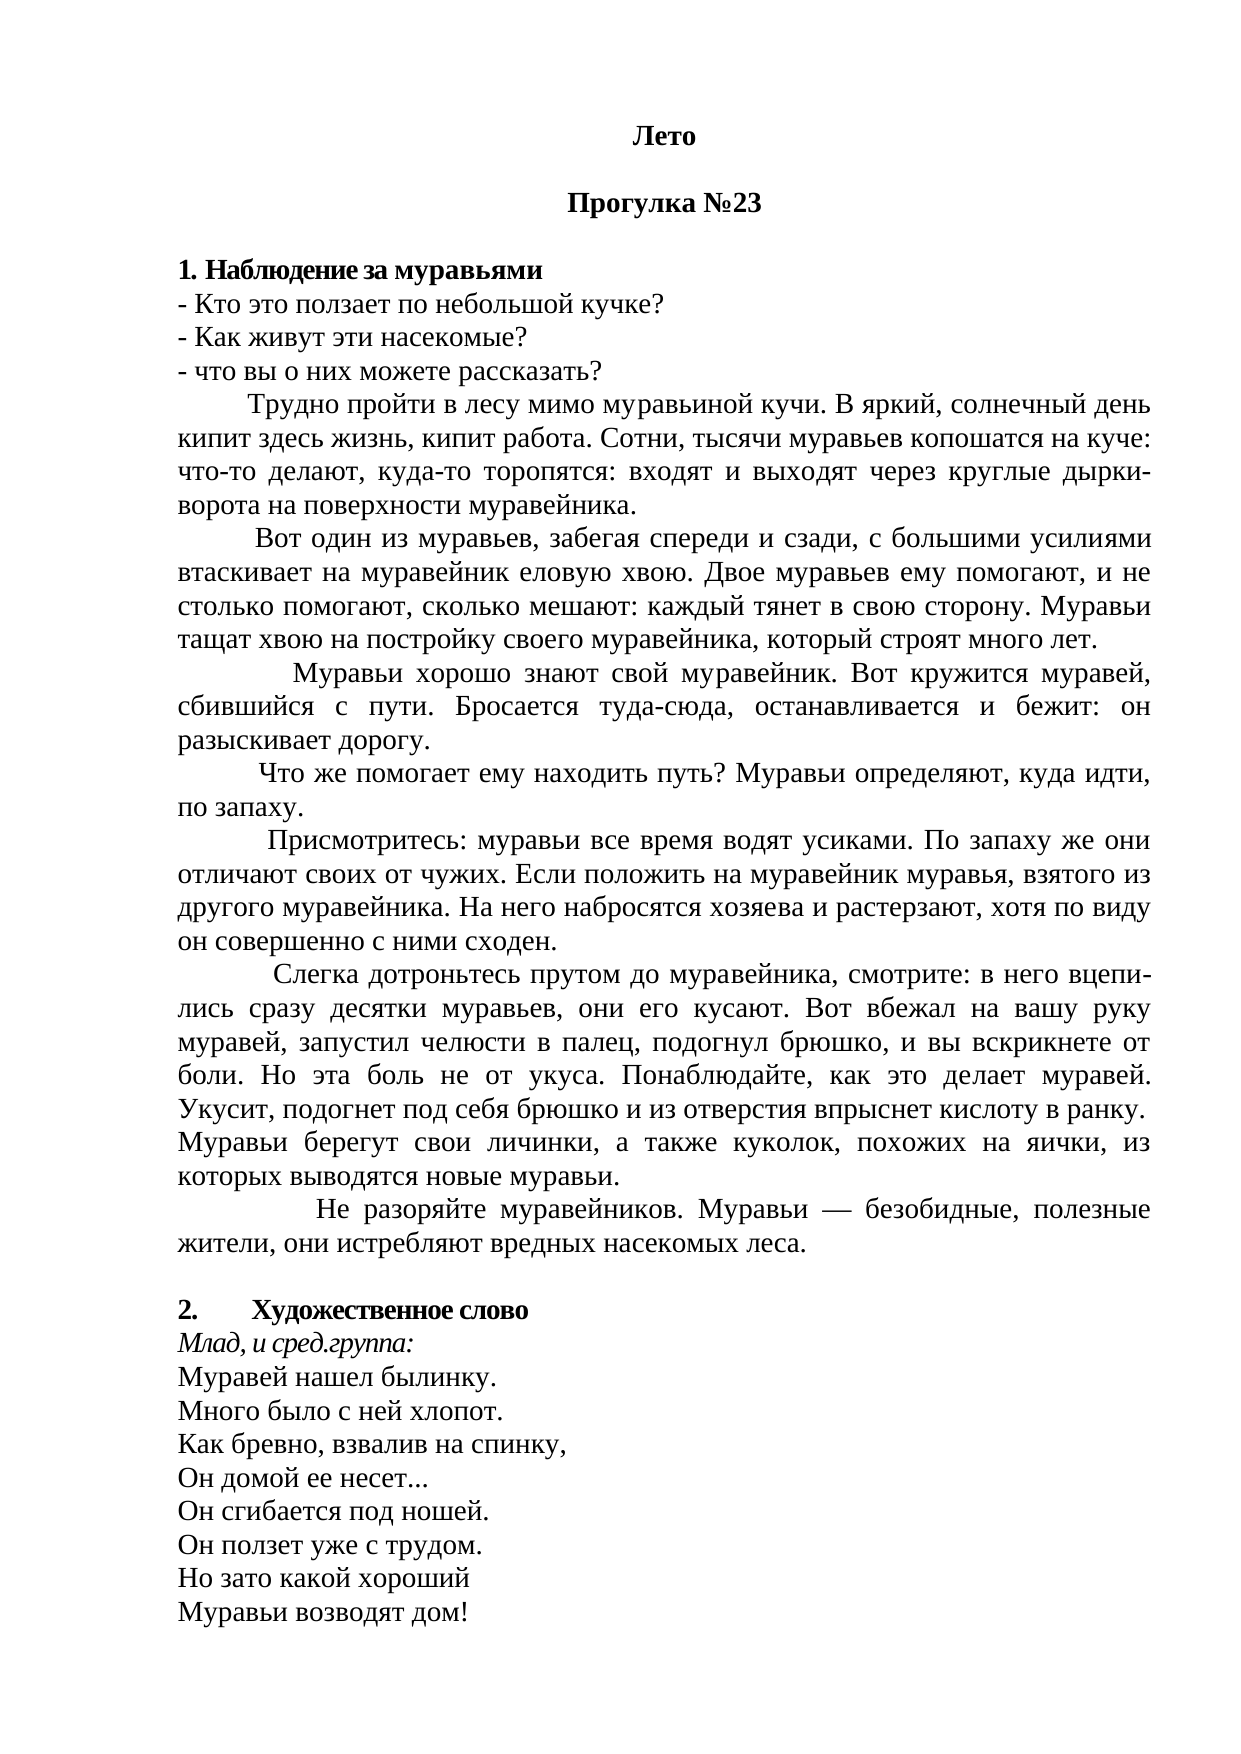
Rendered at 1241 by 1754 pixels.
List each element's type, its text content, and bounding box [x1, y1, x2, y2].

text Он домой ее несет... [177, 1460, 1152, 1493]
text Вот один из муравьев, забегая спереди и сзади, с большими усилиями втаскивает на муравейник еловую хвою. Двое муравьев ему помогают, и не столько помогают, сколько мешают: каждый тянет в свою сторону. Муравьи тащат хвою на постройку своего муравейника, который строят много лет. [177, 521, 1152, 655]
text Муравьи хорошо знают свой муравейник. Вот кружится муравей, сбившийся с пути. Бросается туда-сюда, останавливается и бежит: он разыскивает дорогу. [177, 655, 1152, 755]
text Муравьи берегут свои личинки, а также куколок, похожих на яички, из которых выводятся новые муравьи. [177, 1124, 1152, 1191]
text Прогулка №23 [177, 185, 1152, 219]
text Млад, и сред.группа: [177, 1326, 1152, 1359]
text - Кто это ползает по небольшой кучке? [177, 286, 1152, 319]
text 2. Художественное слово [177, 1292, 1152, 1326]
text Не разоряйте муравейников. Муравьи — безобидные, полезные жители, они истребляют вредных насекомых леса. [177, 1191, 1152, 1258]
text Но зато какой хороший [177, 1560, 1152, 1594]
text Много было с ней хлопот. [177, 1393, 1152, 1426]
text 1. Наблюдение за муравьями [177, 252, 1152, 286]
text - Как живут эти насекомые? [177, 319, 1152, 353]
text Трудно пройти в лесу мимо муравьиной кучи. В яркий, солнечный день кипит здесь жизнь, кипит работа. Сотни, тысячи муравьев копошатся на куче: что-то делают, куда-то торопятся: входят и выходят через круглые дырки-ворота на поверхности муравейника. [177, 386, 1152, 521]
text Он ползет уже с трудом. [177, 1527, 1152, 1560]
text Что же помогает ему находить путь? Муравьи определяют, куда идти, по запаху. [177, 755, 1152, 822]
text Присмотритесь: муравьи все время водят усиками. По запаху же они отличают своих от чужих. Если положить на муравейник муравья, взятого из другого муравейника. На него набросятся хозяева и растерзают, хотя по виду он совершенно с ними сходен. [177, 822, 1152, 957]
text Лето [177, 118, 1152, 152]
text - что вы о них можете рассказать? [177, 353, 1152, 386]
text Слегка дотроньтесь прутом до муравейника, смотрите: в него вцепились сразу десятки муравьев, они его кусают. Вот вбежал на вашу руку муравей, запустил челюсти в палец, подогнул брюшко, и вы вскрикнете от боли. Но эта боль не от укуса. Понаблюдайте, как это делает муравей. Укусит, подогнет под себя брюшко и из отверстия впрыснет кислоту в ранку. [177, 957, 1152, 1124]
text Как бревно, взвалив на спинку, [177, 1426, 1152, 1460]
text Муравей нашел былинку. [177, 1359, 1152, 1393]
text Муравьи возводят дом! [177, 1594, 1152, 1627]
text Он сгибается под ношей. [177, 1493, 1152, 1527]
